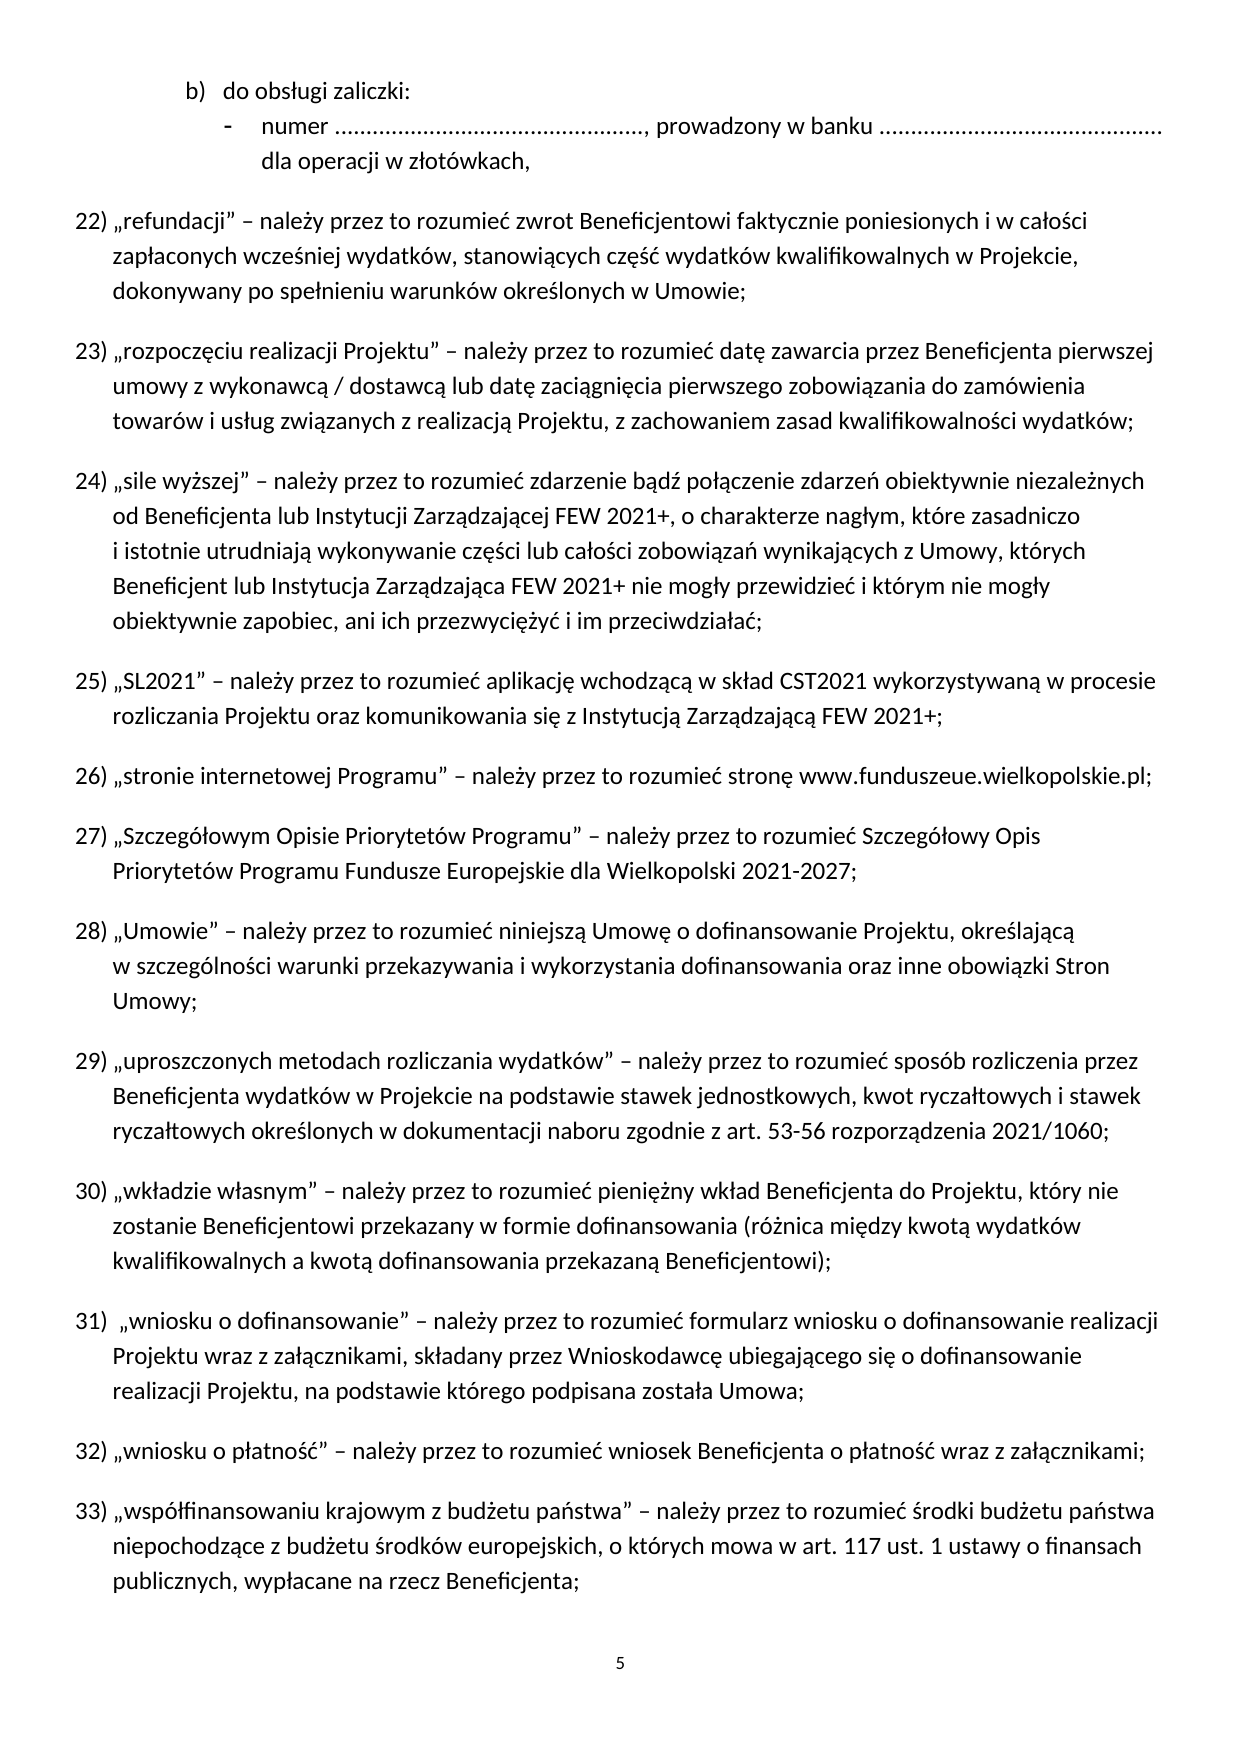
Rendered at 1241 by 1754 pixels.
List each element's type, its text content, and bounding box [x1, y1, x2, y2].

list „refundacji” – należy przez to rozumieć zwrot Beneficjentowi faktycznie poniesionych i w całości zapłaconych wcześniej wydatków, stanowiących część wydatków kwalifikowalnych w Projekcie, dokonywany po spełnieniu warunków określonych w Umowie; [75, 205, 1165, 306]
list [224, 110, 1165, 176]
list „wniosku o dofinansowanie” – należy przez to rozumieć formularz wniosku o dofinansowanie realizacji Projektu wraz z załącznikami, składany przez Wnioskodawcę ubiegającego się o dofinansowanie realizacji Projektu, na podstawie którego podpisana została Umowa; [75, 1305, 1165, 1406]
list „stronie internetowej Programu” – należy przez to rozumieć stronę www.funduszeue.wielkopolskie.pl; [75, 760, 1165, 791]
list „współfinansowaniu krajowym z budżetu państwa” – należy przez to rozumieć środki budżetu państwa niepochodzące z budżetu środków europejskich, o których mowa w art. 117 ust. 1 ustawy o finansach publicznych, wypłacane na rzecz Beneficjenta; [75, 1495, 1165, 1596]
list do obsługi zaliczki: [185, 75, 1165, 106]
list „Umowie” – należy przez to rozumieć niniejszą Umowę o dofinansowanie Projektu, określającą w szczególności warunki przekazywania i wykorzystania dofinansowania oraz inne obowiązki Stron Umowy; [75, 915, 1165, 1016]
list „SL2021” – należy przez to rozumieć aplikację wchodzącą w skład CST2021 wykorzystywaną w procesie rozliczania Projektu oraz komunikowania się z Instytucją Zarządzającą FEW 2021+; [75, 665, 1165, 731]
list „wkładzie własnym” – należy przez to rozumieć pieniężny wkład Beneficjenta do Projektu, który nie zostanie Beneficjentowi przekazany w formie dofinansowania (różnica między kwotą wydatków kwalifikowalnych a kwotą dofinansowania przekazaną Beneficjentowi); [75, 1175, 1165, 1276]
list „wniosku o płatność” – należy przez to rozumieć wniosek Beneficjenta o płatność wraz z załącznikami; [75, 1435, 1165, 1466]
list „Szczegółowym Opisie Priorytetów Programu” – należy przez to rozumieć Szczegółowy Opis Priorytetów Programu Fundusze Europejskie dla Wielkopolski 2021-2027; [75, 820, 1165, 886]
list „uproszczonych metodach rozliczania wydatków” – należy przez to rozumieć sposób rozliczenia przez Beneficjenta wydatków w Projekcie na podstawie stawek jednostkowych, kwot ryczałtowych i stawek ryczałtowych określonych w dokumentacji naboru zgodnie z art. 53-56 rozporządzenia 2021/1060; [75, 1045, 1165, 1146]
list „rozpoczęciu realizacji Projektu” – należy przez to rozumieć datę zawarcia przez Beneficjenta pierwszej umowy z wykonawcą / dostawcą lub datę zaciągnięcia pierwszego zobowiązania do zamówienia towarów i usług związanych z realizacją Projektu, z zachowaniem zasad kwalifikowalności wydatków; [75, 335, 1165, 436]
list „sile wyższej” – należy przez to rozumieć zdarzenie bądź połączenie zdarzeń obiektywnie niezależnych od Beneficjenta lub Instytucji Zarządzającej FEW 2021+, o charakterze nagłym, które zasadniczo i istotnie utrudniają wykonywanie części lub całości zobowiązań wynikających z Umowy, których Beneficjent lub Instytucja Zarządzająca FEW 2021+ nie mogły przewidzieć i którym nie mogły obiektywnie zapobiec, ani ich przezwyciężyć i im przeciwdziałać; [75, 465, 1165, 636]
